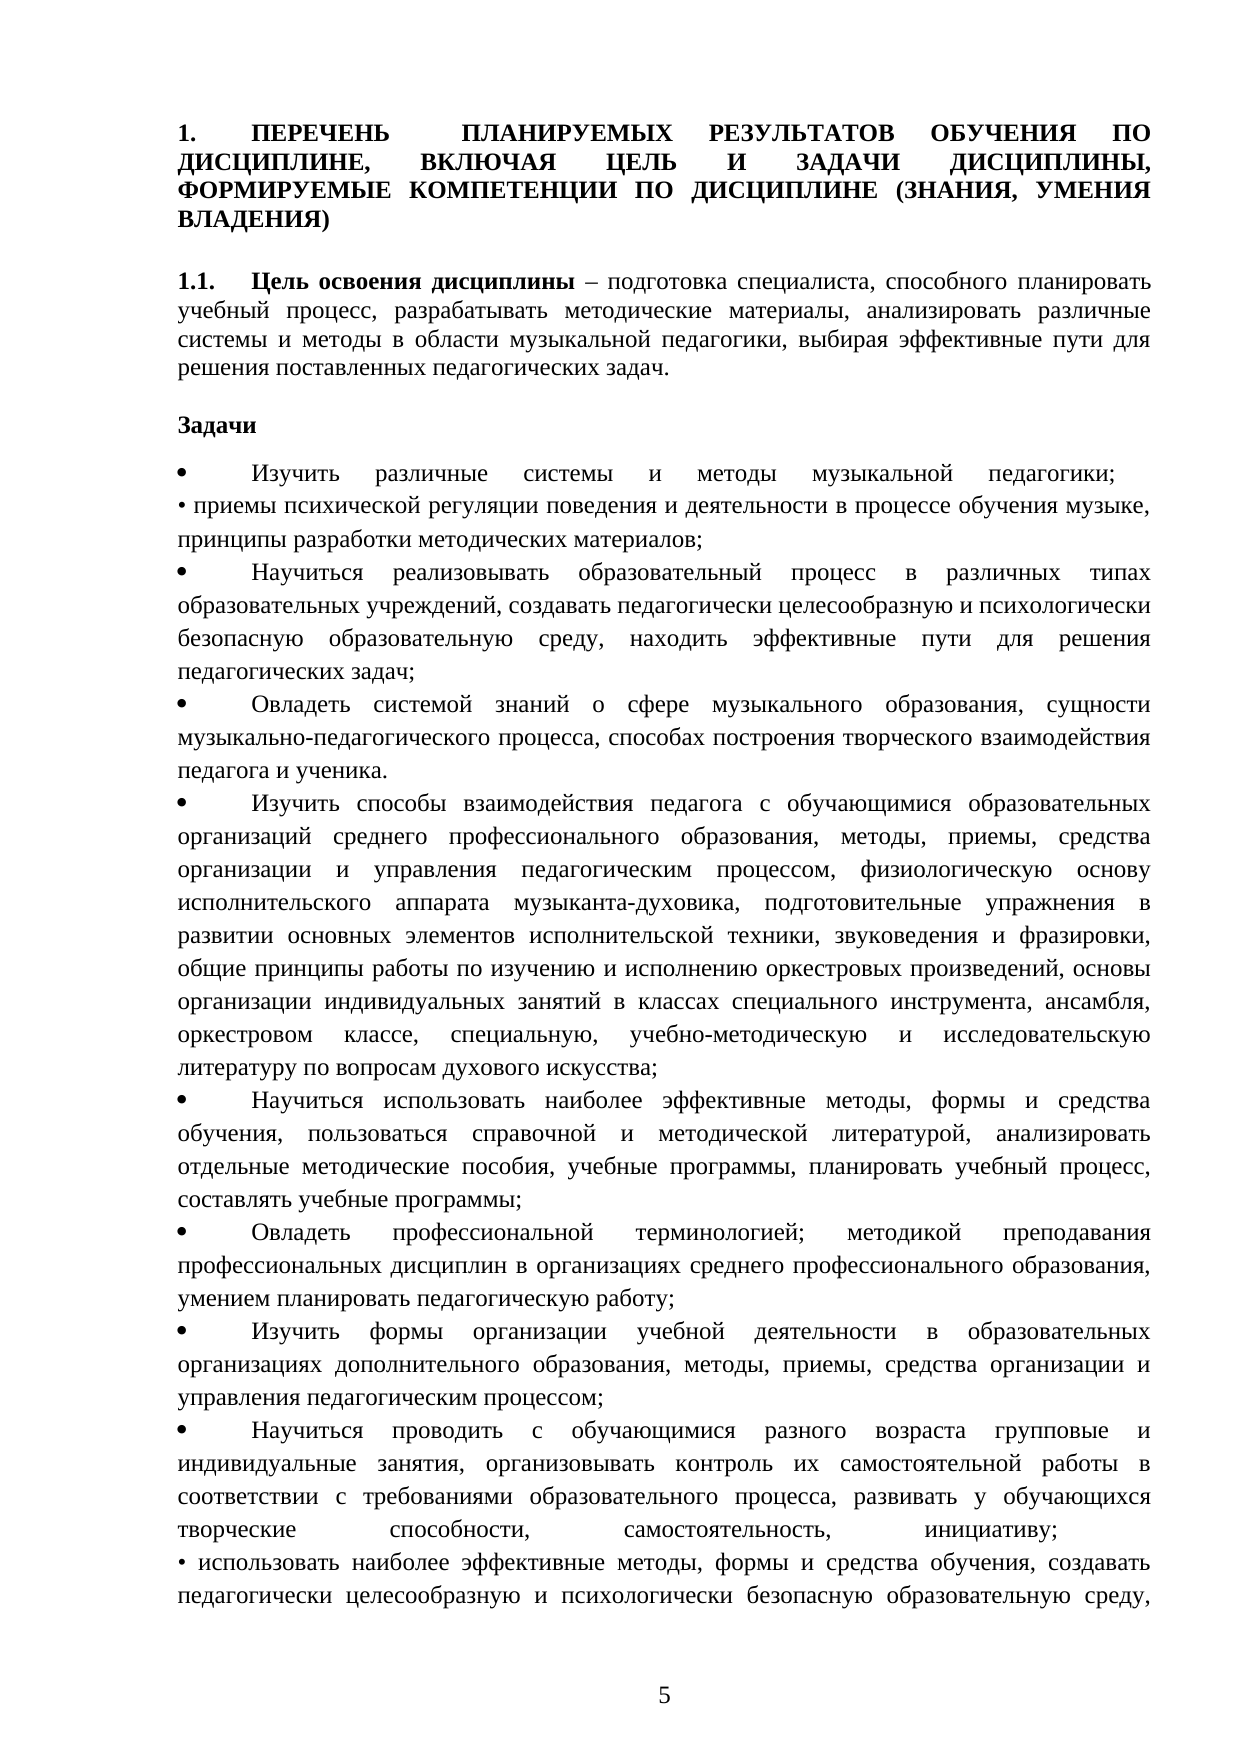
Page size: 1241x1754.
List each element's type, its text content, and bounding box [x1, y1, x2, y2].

list Научиться использовать наиболее эффективные методы, формы и средства обучения, пользоваться справочной и методической литературой, анализировать отдельные методические пособия, учебные программы, планировать учебный процесс, составлять учебные программы; [177, 1085, 1152, 1213]
subtitle ПЕРЕЧЕНЬ ПЛАНИРУЕМЫХ РЕЗУЛЬТАТОВ ОБУЧЕНИЯ ПО ДИСЦИПЛИНЕ, ВКЛЮЧАЯ ЦЕЛЬ И ЗАДАЧИ ДИСЦИПЛИНЫ, ФОРМИРУЕМЫЕ КОМПЕТЕНЦИИ ПО ДИСЦИПЛИНЕ (ЗНАНИЯ, УМЕНИЯ ВЛАДЕНИЯ) [177, 118, 1152, 233]
list Научиться реализовывать образовательный процесс в различных типах образовательных учреждений, создавать педагогически целесообразную и психологически безопасную образовательную среду, находить эффективные пути для решения педагогических задач; [177, 557, 1152, 684]
list Изучить формы организации учебной деятельности в образовательных организациях дополнительного образования, методы, приемы, средства организации и управления педагогическим процессом; [177, 1316, 1152, 1411]
text Задачи [177, 410, 1152, 439]
list Изучить различные системы и методы музыкальной педагогики; • приемы психической регуляции поведения и деятельности в процессе обучения музыке, принципы разработки методических материалов; [177, 458, 1152, 552]
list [177, 1415, 1152, 1609]
list Овладеть системой знаний о сфере музыкального образования, сущности музыкально-педагогического процесса, способах построения творческого взаимодействия педагога и ученика. [177, 689, 1152, 783]
list Овладеть профессиональной терминологией; методикой преподавания профессиональных дисциплин в организациях среднего профессионального образования, умением планировать педагогическую работу; [177, 1217, 1152, 1312]
list Цель освоения дисциплины – подготовка специалиста, способного планировать учебный процесс, разрабатывать методические материалы, анализировать различные системы и методы в области музыкальной педагогики, выбирая эффективные пути для решения поставленных педагогических задач. [177, 266, 1152, 381]
list Изучить способы взаимодействия педагога с обучающимися образовательных организаций среднего профессионального образования, методы, приемы, средства организации и управления педагогическим процессом, физиологическую основу исполнительского аппарата музыканта-духовика, подготовительные упражнения в развитии основных элементов исполнительской техники, звуковедения и фразировки, общие принципы работы по изучению и исполнению оркестровых произведений, основы организации индивидуальных занятий в классах специального инструмента, ансамбля, оркестровом классе, специальную, учебно-методическую и исследовательскую литературу по вопросам духового искусства; [177, 788, 1152, 1081]
